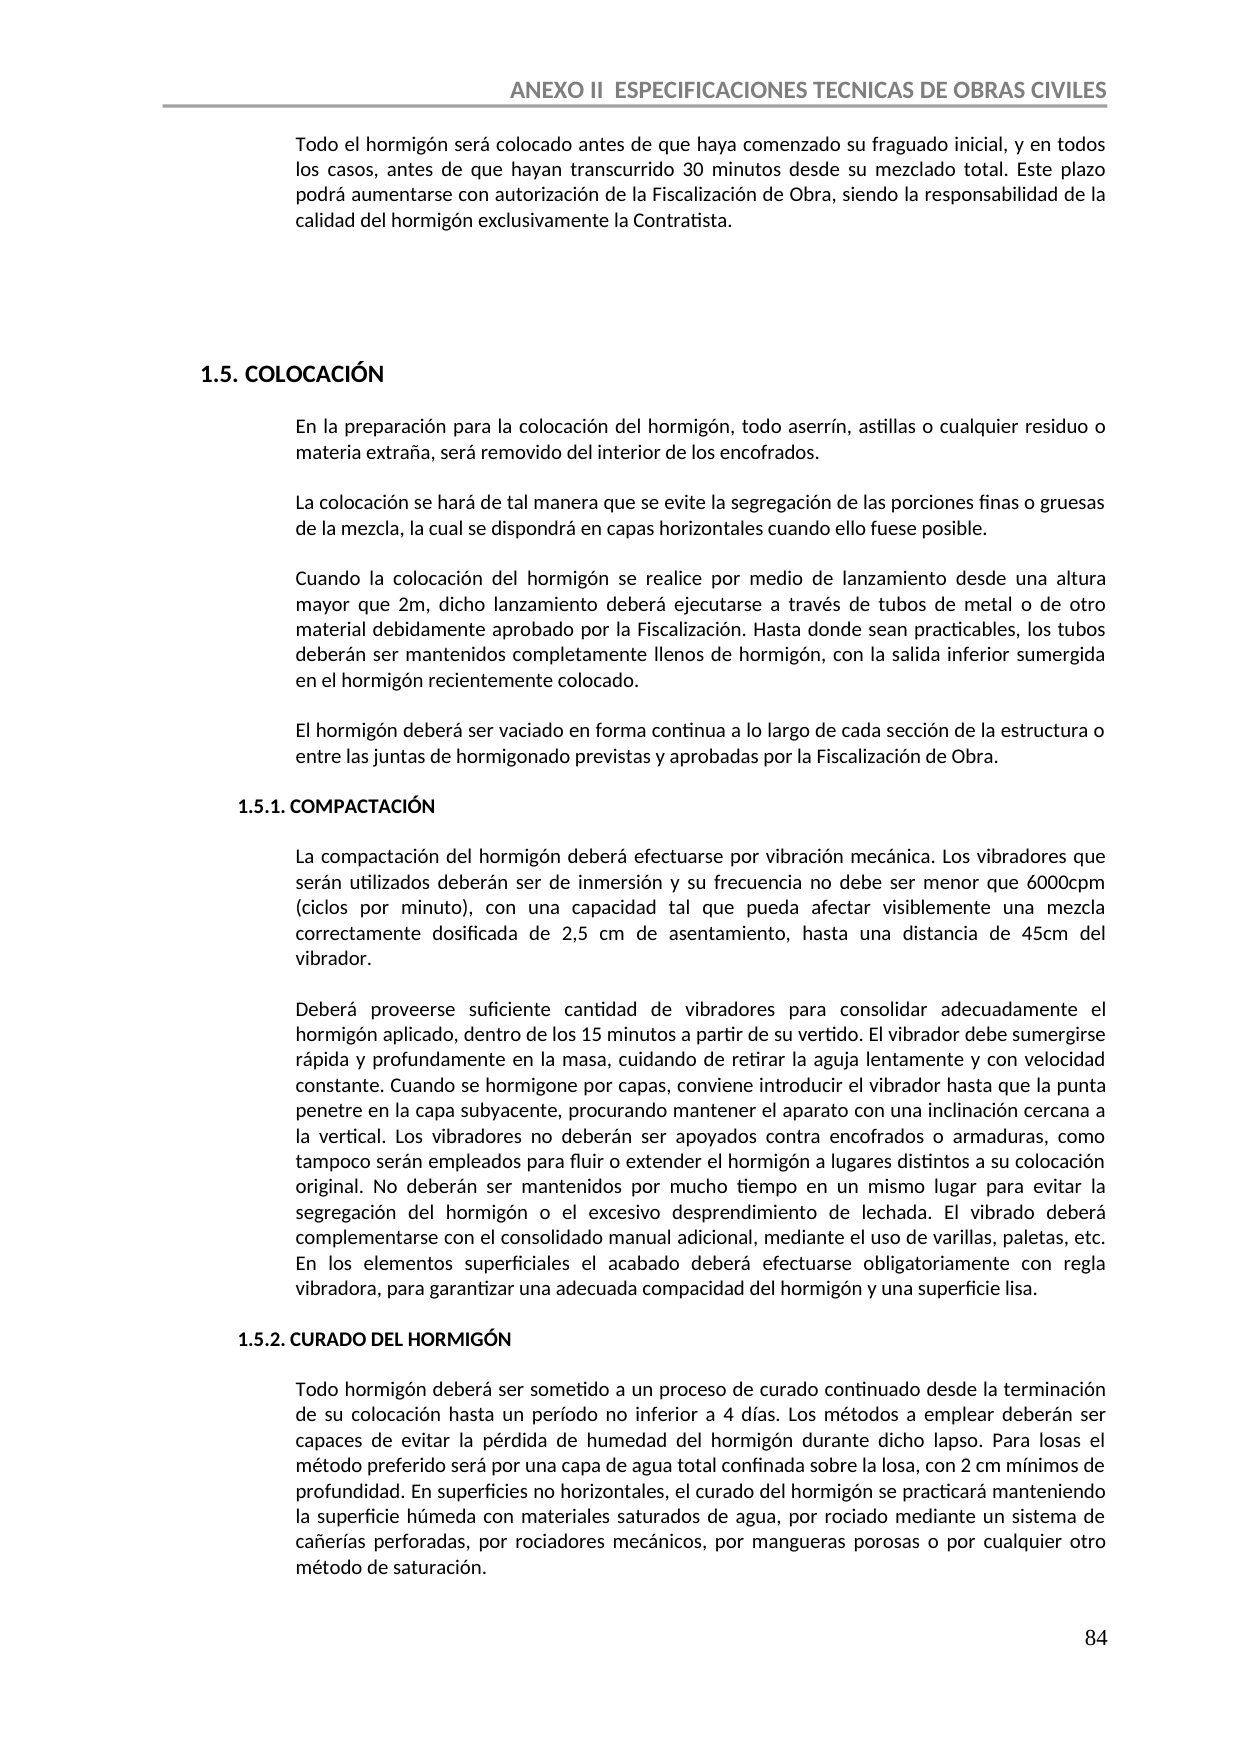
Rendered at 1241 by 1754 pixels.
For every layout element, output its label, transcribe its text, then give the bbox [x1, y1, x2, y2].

list El hormigón deberá ser vaciado en forma continua a lo largo de cada sección de la estructura o entre las juntas de hormigonado previstas y aprobadas por la Fiscalización de Obra. [295, 717, 1107, 768]
list La colocación se hará de tal manera que se evite la segregación de las porciones finas o gruesas de la mezcla, la cual se dispondrá en capas horizontales cuando ello fuese posible. [295, 489, 1107, 540]
list COLOCACIÓN [200, 358, 1107, 389]
list Deberá proveerse suficiente cantidad de vibradores para consolidar adecuadamente el hormigón aplicado, dentro de los 15 minutos a partir de su vertido. El vibrador debe sumergirse rápida y profundamente en la masa, cuidando de retirar la aguja lentamente y con velocidad constante. Cuando se hormigone por capas, conviene introducir el vibrador hasta que la punta penetre en la capa subyacente, procurando mantener el aparato con una inclinación cercana a la vertical. Los vibradores no deberán ser apoyados contra encofrados o armaduras, como tampoco serán empleados para fluir o extender el hormigón a lugares distintos a su colocación original. No deberán ser mantenidos por mucho tiempo en un mismo lugar para evitar la segregación del hormigón o el excesivo desprendimiento de lechada. El vibrado deberá complementarse con el consolidado manual adicional, mediante el uso de varillas, paletas, etc. En los elementos superficiales el acabado deberá efectuarse obligatoriamente con regla vibradora, para garantizar una adecuada compacidad del hormigón y una superficie lisa. [295, 996, 1107, 1301]
list CURADO DEL HORMIGÓN [237, 1326, 1107, 1351]
list La compactación del hormigón deberá efectuarse por vibración mecánica. Los vibradores que serán utilizados deberán ser de inmersión y su frecuencia no debe ser menor que 6000cpm (ciclos por minuto), con una capacidad tal que pueda afectar visiblemente una mezcla correctamente dosificada de 2,5 cm de asentamiento, hasta una distancia de 45cm del vibrador. [295, 844, 1107, 971]
list Todo hormigón deberá ser sometido a un proceso de curado continuado desde la terminación de su colocación hasta un período no inferior a 4 días. Los métodos a emplear deberán ser capaces de evitar la pérdida de humedad del hormigón durante dicho lapso. Para losas el método preferido será por una capa de agua total confinada sobre la losa, con 2 cm mínimos de profundidad. En superficies no horizontales, el curado del hormigón se practicará manteniendo la superficie húmeda con materiales saturados de agua, por rociado mediante un sistema de cañerías perforadas, por rociadores mecánicos, por mangueras porosas o por cualquier otro método de saturación. [295, 1376, 1107, 1579]
list Cuando la colocación del hormigón se realice por medio de lanzamiento desde una altura mayor que 2m, dicho lanzamiento deberá ejecutarse a través de tubos de metal o de otro material debidamente aprobado por la Fiscalización. Hasta donde sean practicables, los tubos deberán ser mantenidos completamente llenos de hormigón, con la salida inferior sumergida en el hormigón recientemente colocado. [295, 565, 1107, 692]
list En la preparación para la colocación del hormigón, todo aserrín, astillas o cualquier residuo o materia extraña, será removido del interior de los encofrados. [295, 414, 1107, 464]
list Todo el hormigón será colocado antes de que haya comenzado su fraguado inicial, y en todos los casos, antes de que hayan transcurrido 30 minutos desde su mezclado total. Este plazo podrá aumentarse con autorización de la Fiscalización de Obra, siendo la responsabilidad de la calidad del hormigón exclusivamente la Contratista. [295, 131, 1107, 232]
list COMPACTACIÓN [237, 793, 1107, 819]
